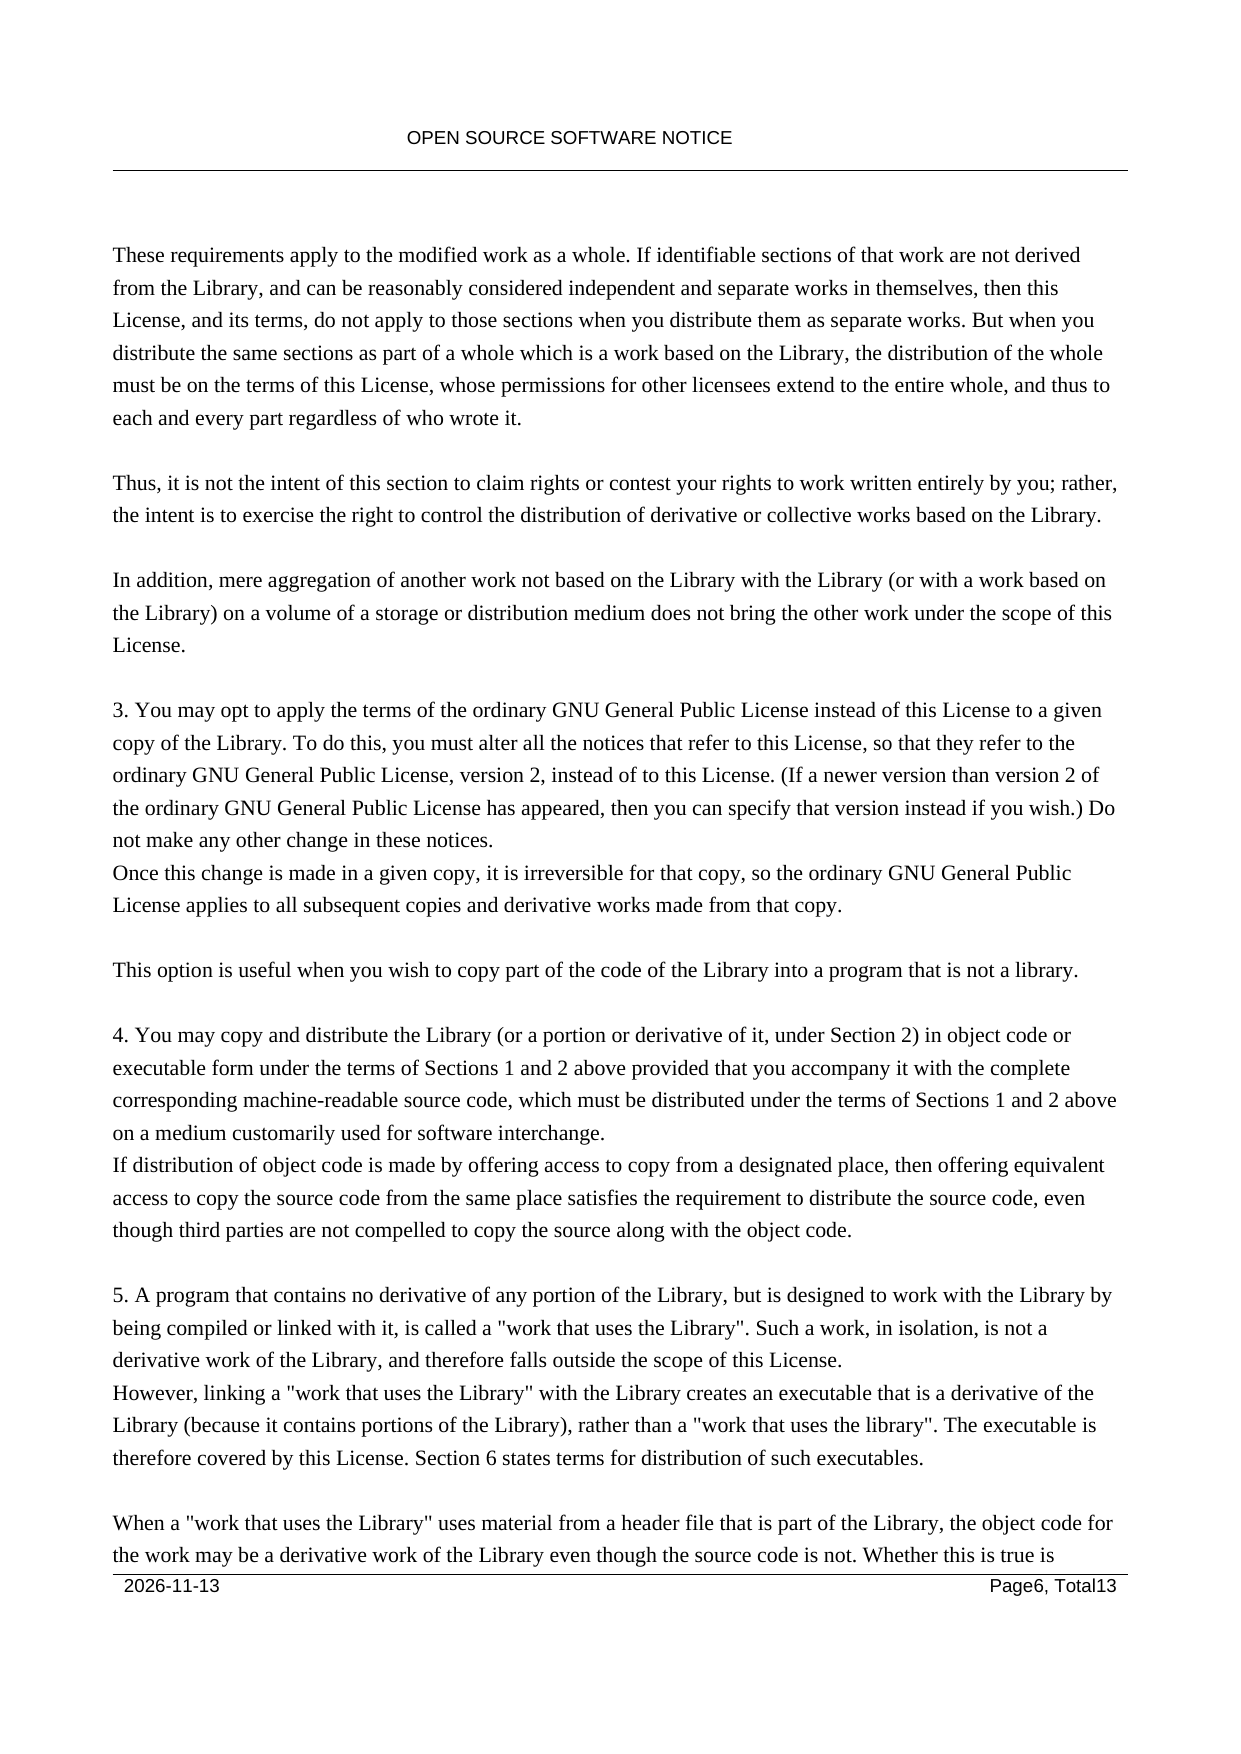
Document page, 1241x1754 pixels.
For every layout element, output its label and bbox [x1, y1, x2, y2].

text [112, 206, 1128, 1571]
